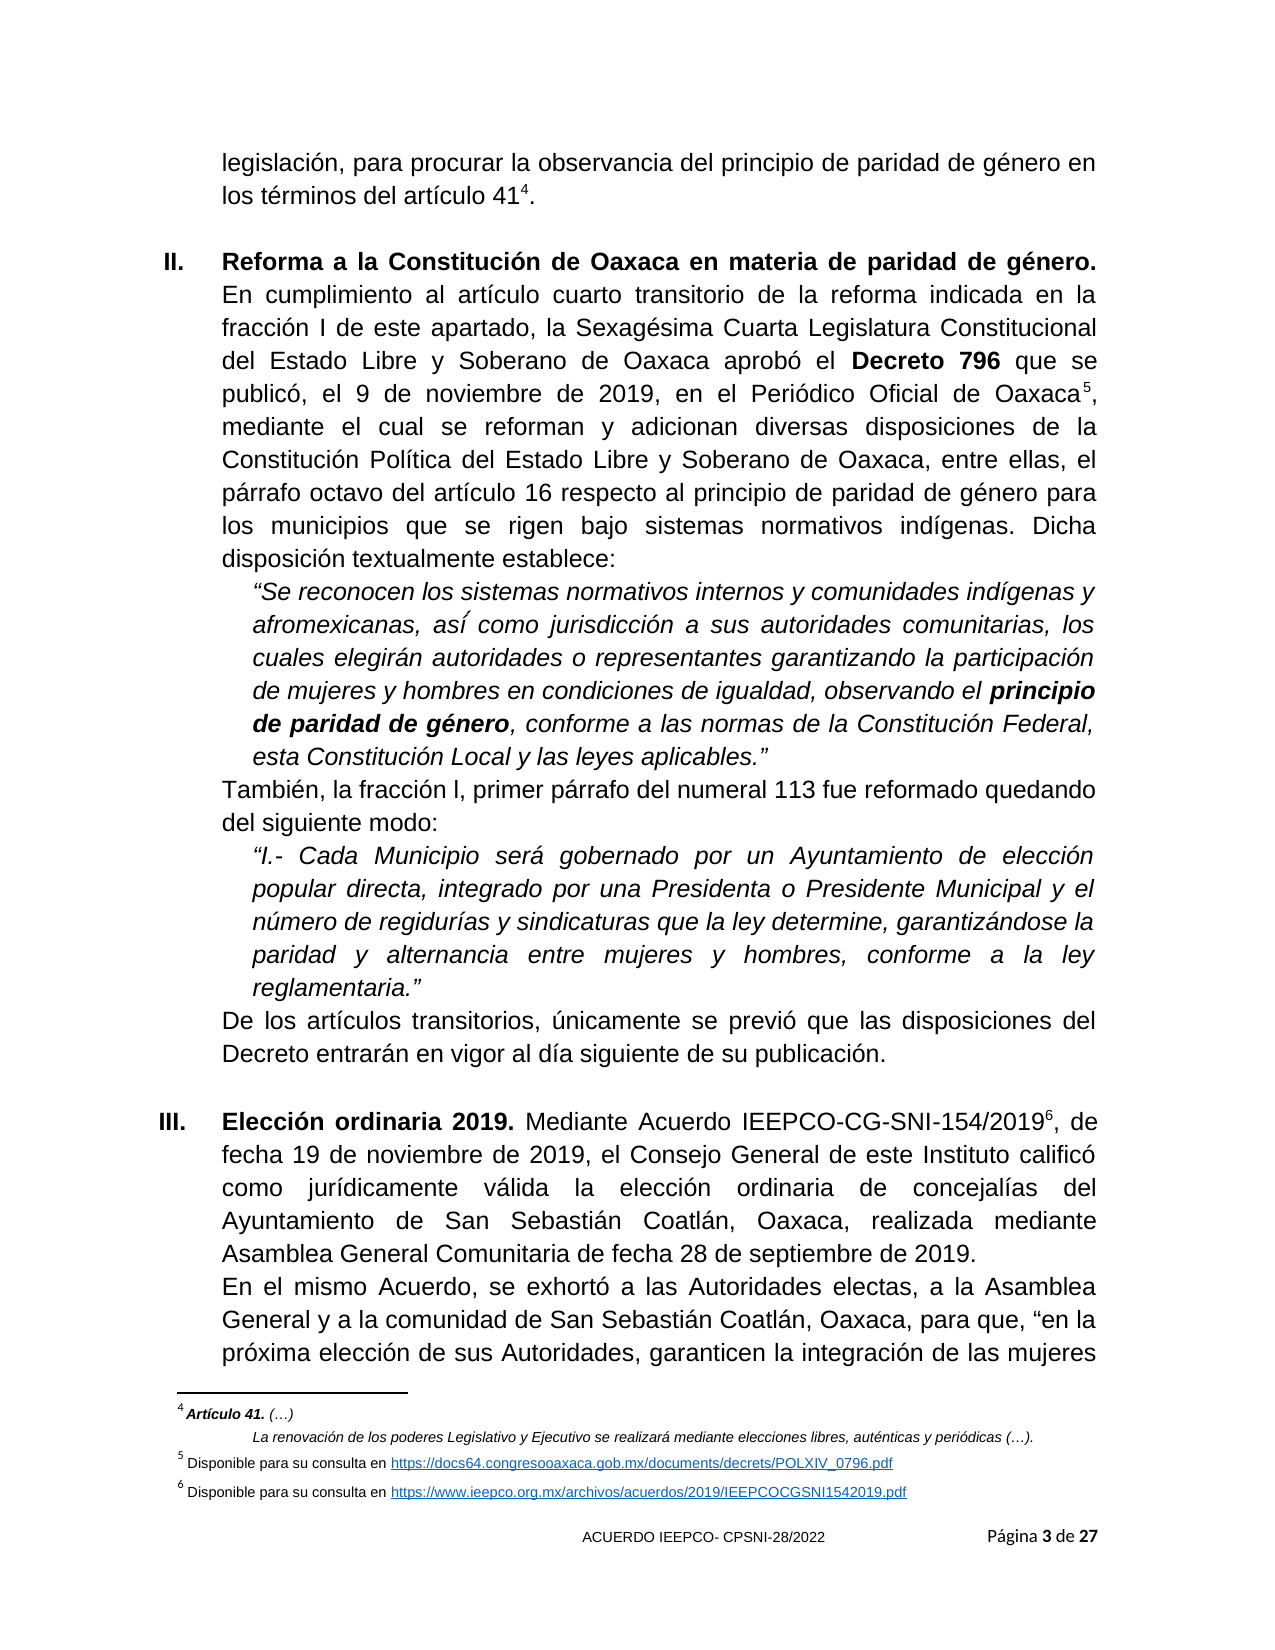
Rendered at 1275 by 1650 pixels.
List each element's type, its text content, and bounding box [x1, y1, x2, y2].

list “Se reconocen los sistemas normativos internos y comunidades indígenas y afromexicanas, así́ como jurisdicción a sus autoridades comunitarias, los cuales elegirán autoridades o representantes garantizando la participación de mujeres y hombres en condiciones de igualdad, observando el principio de paridad de género, conforme a las normas de la Constitución Federal, esta Constitución Local y las leyes aplicables.” [252, 577, 1098, 771]
list Elección ordinaria 2019. Mediante Acuerdo IEEPCO-CG-SNI‐154/2019, de fecha 19 de noviembre de 2019, el Consejo General de este Instituto calificó como jurídicamente válida la elección ordinaria de concejalías del Ayuntamiento de San Sebastián Coatlán, Oaxaca, realizada mediante Asamblea General Comunitaria de fecha 28 de septiembre de 2019. [186, 1105, 1098, 1267]
list De los artículos transitorios, únicamente se previó que las disposiciones del Decreto entrarán en vigor al día siguiente de su publicación. [222, 1006, 1098, 1068]
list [222, 148, 1098, 209]
list “I.- Cada Municipio será gobernado por un Ayuntamiento de elección popular directa, integrado por una Presidenta o Presidente Municipal y el número de regidurías y sindicaturas que la ley determine, garantizándose la paridad y alternancia entre mujeres y hombres, conforme a la ley reglamentaria.” [252, 841, 1098, 1002]
list Reforma a la Constitución de Oaxaca en materia de paridad de género. En cumplimiento al artículo cuarto transitorio de la reforma indicada en la fracción I de este apartado, la Sexagésima Cuarta Legislatura Constitucional del Estado Libre y Soberano de Oaxaca aprobó el Decreto 796 que se publicó, el 9 de noviembre de 2019, en el Periódico Oficial de Oaxaca, mediante el cual se reforman y adicionan diversas disposiciones de la Constitución Política del Estado Libre y Soberano de Oaxaca, entre ellas, el párrafo octavo del artículo 16 respecto al principio de paridad de género para los municipios que se rigen bajo sistemas normativos indígenas. Dicha disposición textualmente establece: [184, 247, 1098, 573]
list También, la fracción l, primer párrafo del numeral 113 fue reformado quedando del siguiente modo: [222, 775, 1098, 837]
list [222, 1272, 1098, 1366]
